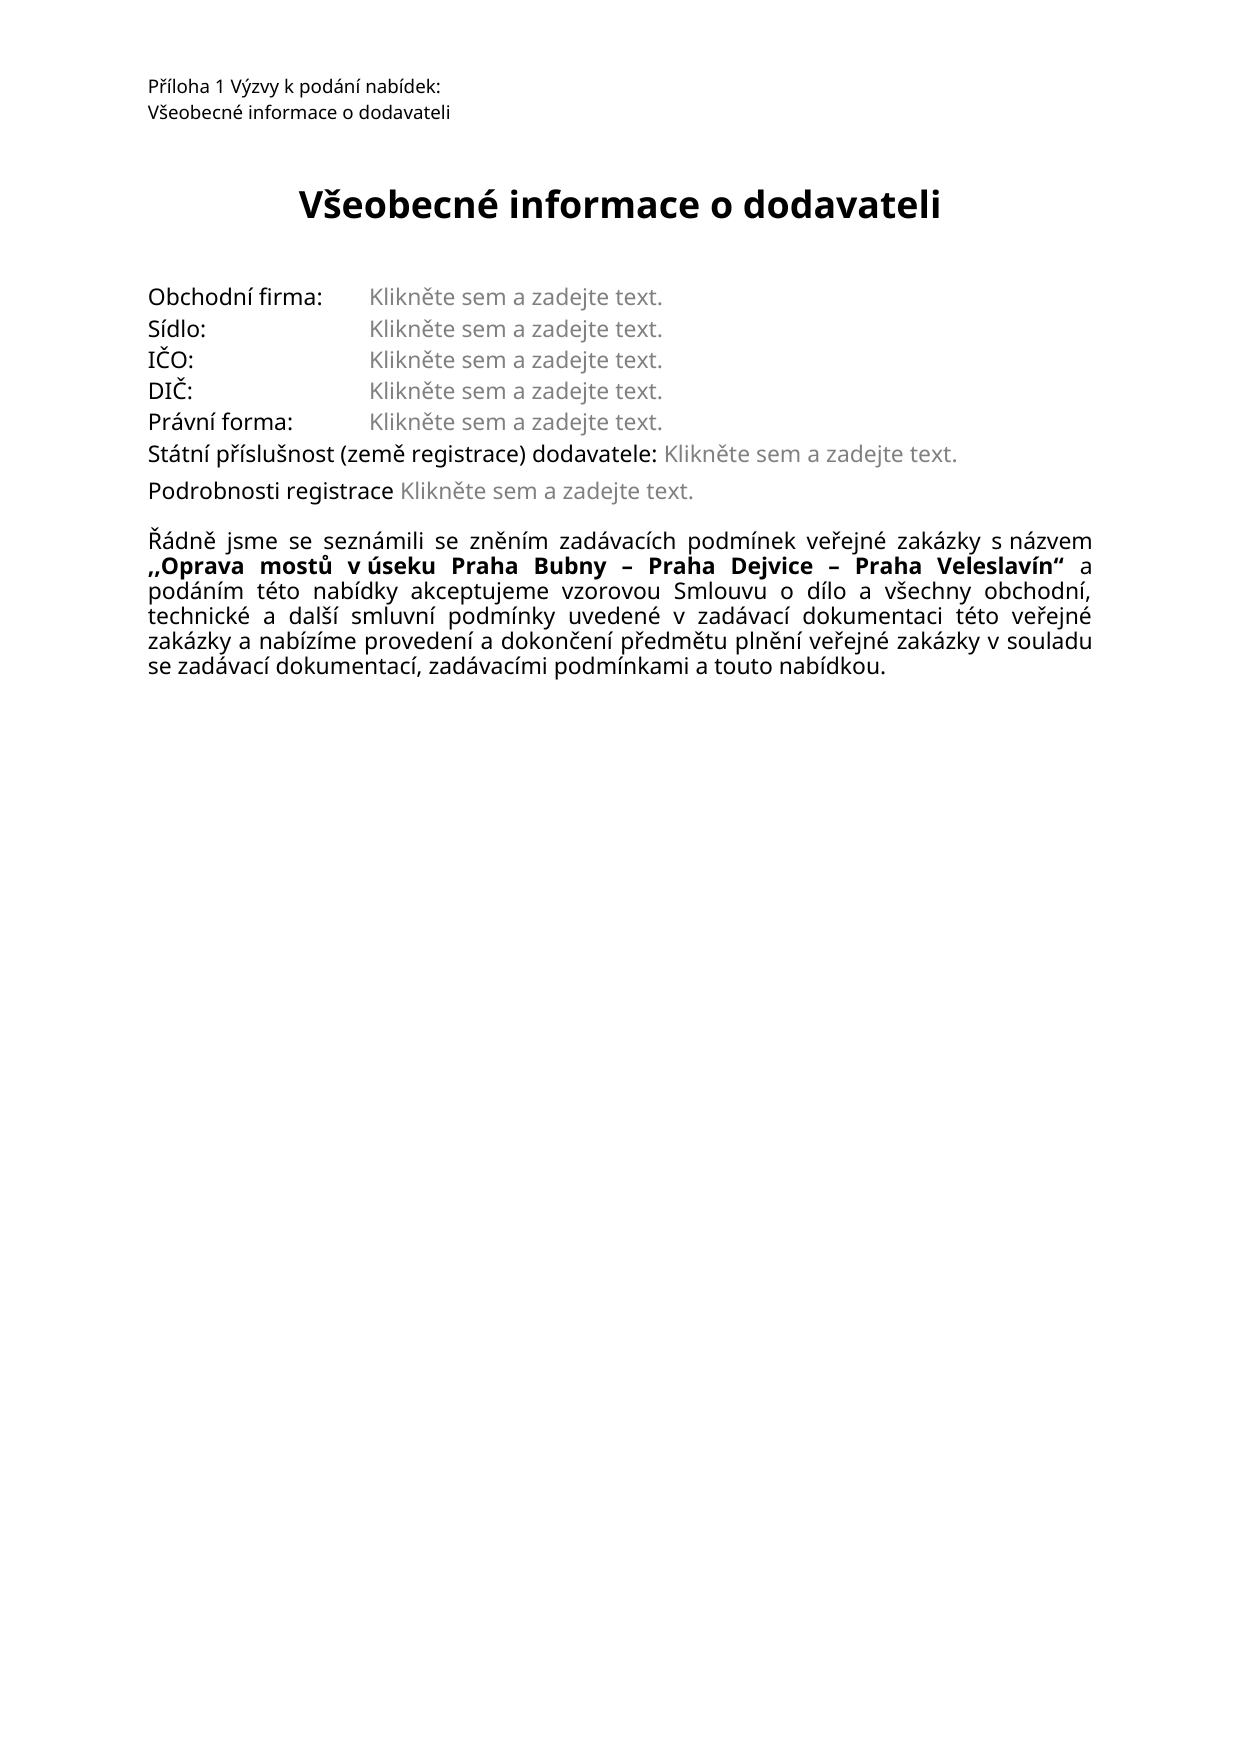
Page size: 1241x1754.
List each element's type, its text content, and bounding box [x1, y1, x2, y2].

text Právní forma: [148, 411, 1093, 436]
text Podrobnosti registrace [148, 479, 1093, 504]
text Státní příslušnost (země registrace) dodavatele: [148, 442, 1093, 467]
text Sídlo: [148, 317, 1093, 342]
text Obchodní firma: [148, 286, 1093, 311]
text Řádně jsme se seznámili se zněním zadávacích podmínek veřejné zakázky s názvem ,,Oprava mostů v úseku Praha Bubny – Praha Dejvice – Praha Veleslavín“ a podáním této nabídky akceptujeme vzorovou Smlouvu o dílo a všechny obchodní, technické a další smluvní podmínky uvedené v zadávací dokumentaci této veřejné zakázky a nabízíme provedení a dokončení předmětu plnění veřejné zakázky v souladu se zadávací dokumentací, zadávacími podmínkami a touto nabídkou. [148, 529, 1093, 679]
text IČO: [148, 348, 1093, 373]
text DIČ: [148, 379, 1093, 404]
title Všeobecné informace o dodavateli [148, 178, 1093, 229]
